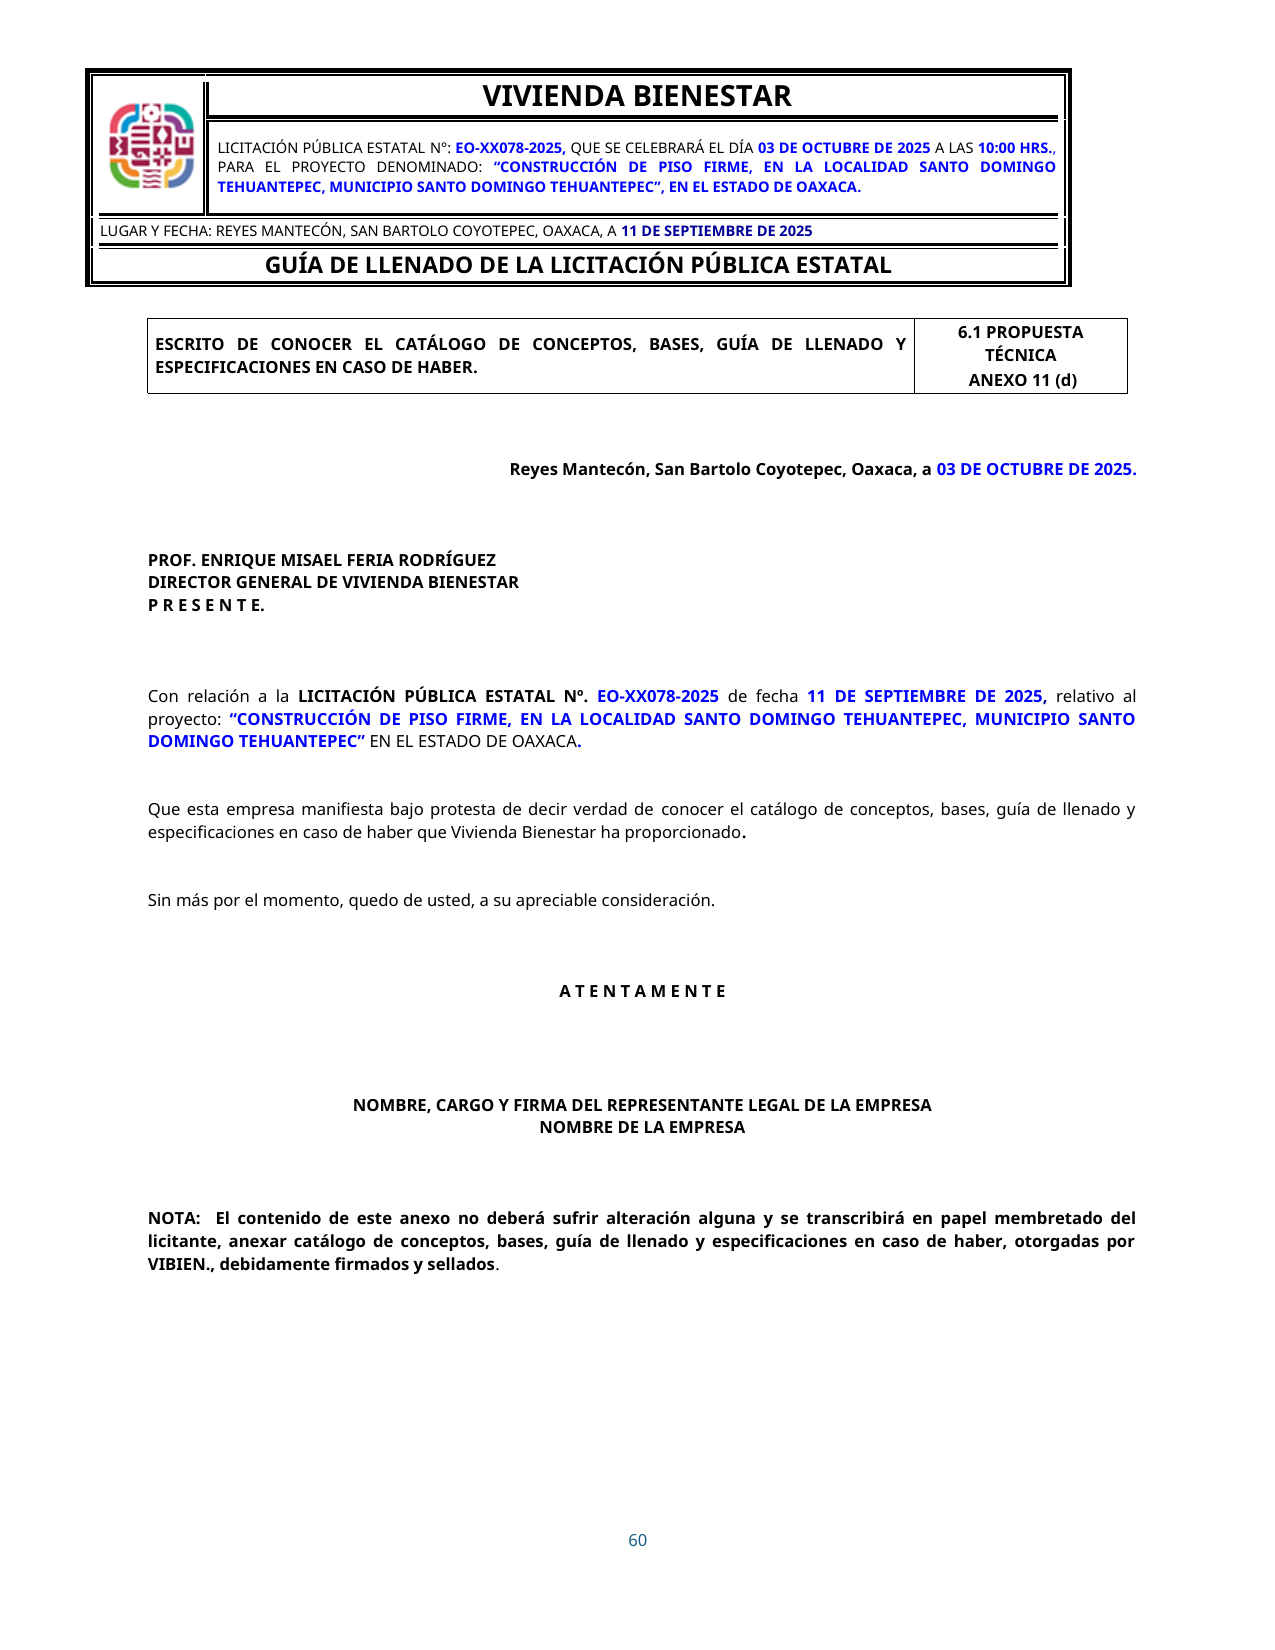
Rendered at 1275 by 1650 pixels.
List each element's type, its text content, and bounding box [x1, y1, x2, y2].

text Reyes Mantecón, San Bartolo Coyotepec, Oaxaca, a 03 DE OCTUBRE DE 2025. [148, 457, 1137, 480]
text NOTA: El contenido de este anexo no deberá sufrir alteración alguna y se transcribirá en papel membretado del licitante, anexar catálogo de conceptos, bases, guía de llenado y especificaciones en caso de haber, otorgadas por VIBIEN., debidamente firmados y sellados. [148, 1207, 1137, 1275]
text P R E S E N T E. [148, 593, 1137, 616]
text NOMBRE, CARGO Y FIRMA DEL REPRESENTANTE LEGAL DE LA EMPRESA [148, 1093, 1137, 1116]
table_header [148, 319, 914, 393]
text NOMBRE DE LA EMPRESA [148, 1116, 1137, 1138]
text PROF. ENRIQUE MISAEL FERIA RODRÍGUEZ [148, 548, 1137, 571]
picture [98, 95, 203, 194]
text DIRECTOR GENERAL DE VIVIENDA BIENESTAR [148, 571, 1137, 593]
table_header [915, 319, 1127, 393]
text Que esta empresa manifiesta bajo protesta de decir verdad de conocer el catálogo de conceptos, bases, guía de llenado y especificaciones en caso de haber que Vivienda Bienestar ha proporcionado. [148, 798, 1137, 843]
text Sin más por el momento, quedo de usted, a su apreciable consideración. [148, 889, 1137, 911]
list Con relación a la LICITACIÓN PÚBLICA ESTATAL Nº. EO-XX078-2025 de fecha 11 DE SEPTIEMBRE DE 2025, relativo al proyecto: “CONSTRUCCIÓN DE PISO FIRME, EN LA LOCALIDAD SANTO DOMINGO TEHUANTEPEC, MUNICIPIO SANTO DOMINGO TEHUANTEPEC” EN EL ESTADO DE OAXACA. [148, 684, 1137, 752]
text A T E N T A M E N T E [148, 979, 1137, 1002]
